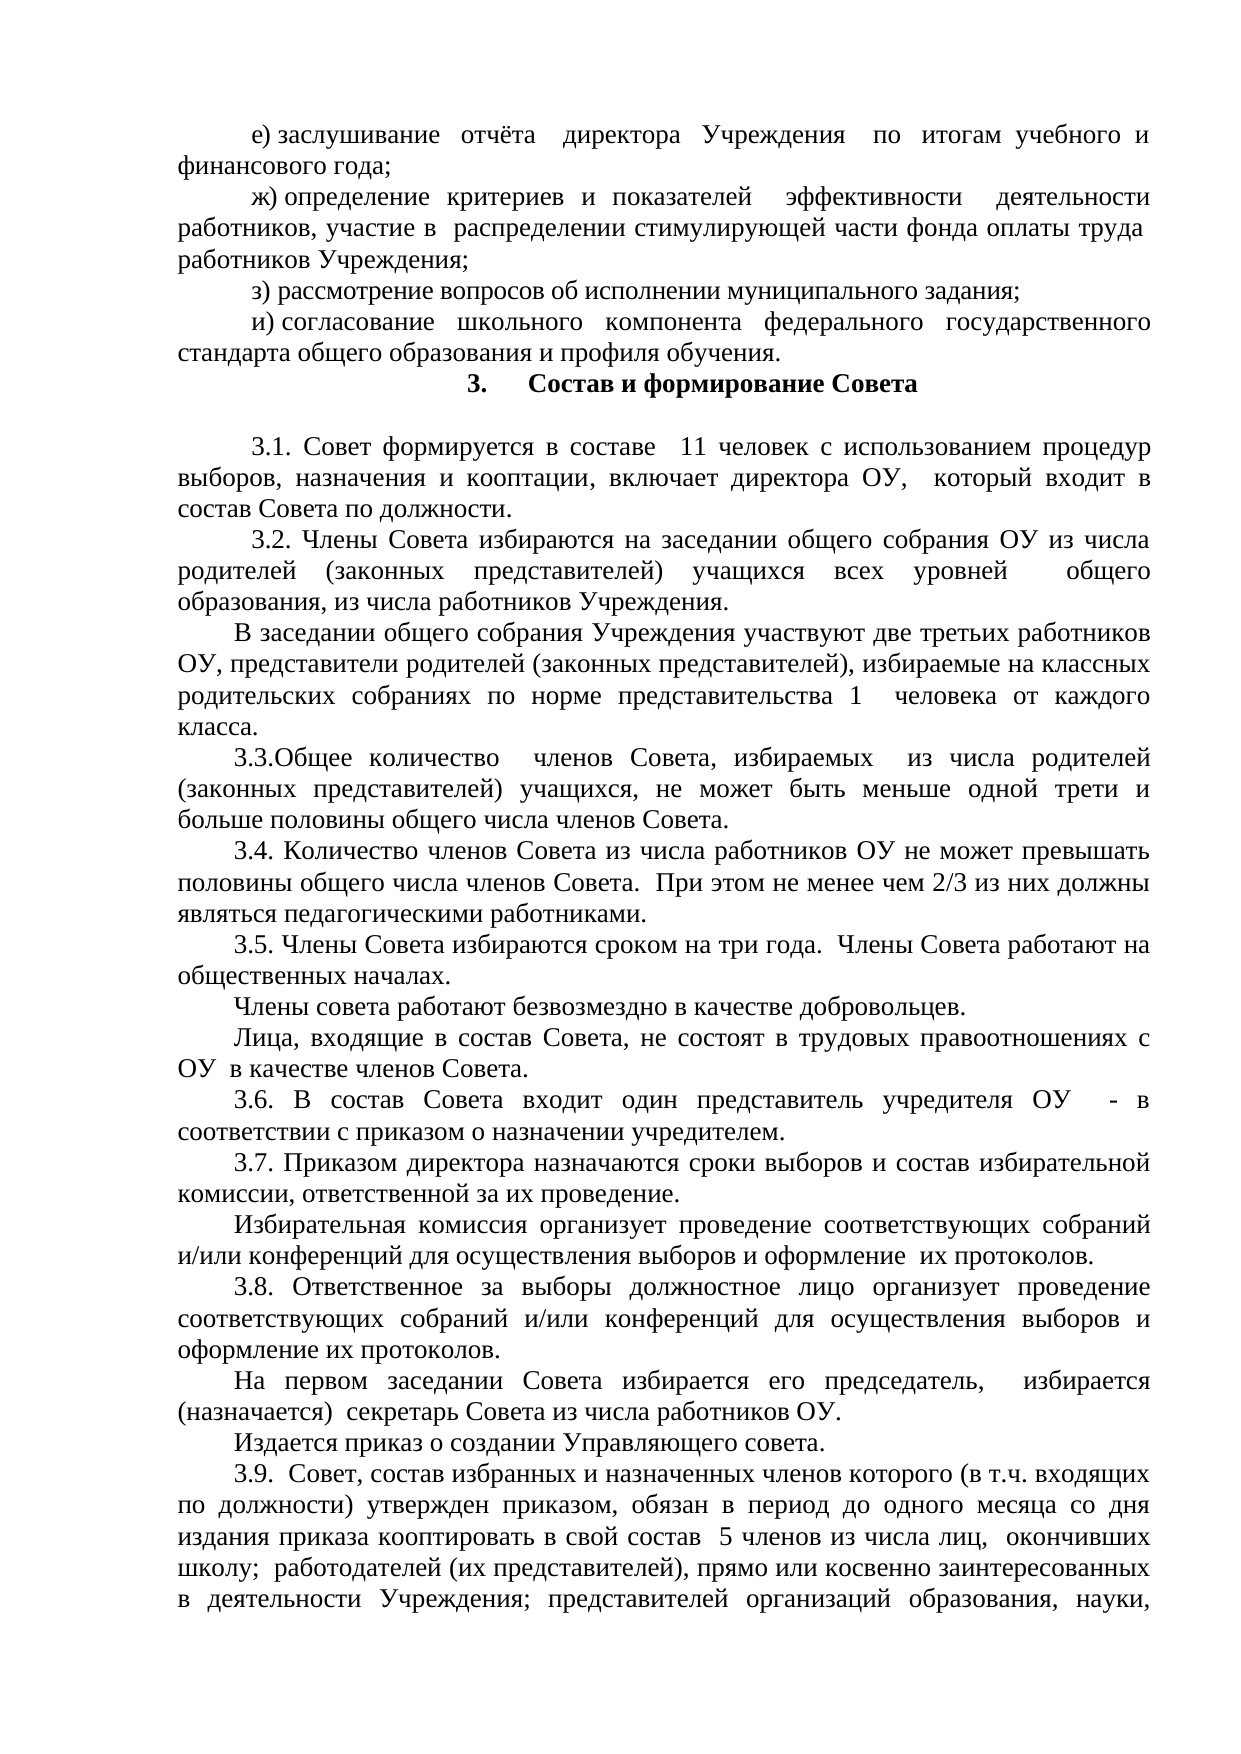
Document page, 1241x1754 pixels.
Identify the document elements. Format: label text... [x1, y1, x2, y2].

text 3.6. В состав Совета входит один представитель учредителя ОУ - в соответствии с приказом о назначении учредителем. [177, 1084, 1152, 1146]
text Издается приказ о создании Управляющего совета. [177, 1426, 1152, 1457]
text 3.4. Количество членов Совета из числа работников ОУ не может превышать половины общего числа членов Совета. При этом не менее чем 2/3 из них должны являться педагогическими работниками. [177, 834, 1152, 928]
text На первом заседании Совета избирается его председатель, избирается (назначается) секретарь Совета из числа работников ОУ. [177, 1364, 1152, 1426]
text ж) определение критериев и показателей эффективности деятельности работников, участие в распределении стимулирующей части фонда оплаты труда работников Учреждения; [177, 180, 1152, 274]
text 3.8. Ответственное за выборы должностное лицо организует проведение соответствующих собраний и/или конференций для осуществления выборов и оформление их протоколов. [177, 1271, 1152, 1364]
text Лица, входящие в состав Совета, не состоят в трудовых правоотношениях с ОУ в качестве членов Совета. [177, 1021, 1152, 1084]
text 3.2. Члены Совета избираются на заседании общего собрания ОУ из числа родителей (законных представителей) учащихся всех уровней общего образования, из числа работников Учреждения. [177, 523, 1152, 616]
text е) заслушивание отчёта директора Учреждения по итогам учебного и финансового года; [177, 118, 1152, 180]
text В заседании общего собрания Учреждения участвуют две третьих работников ОУ, представители родителей (законных представителей), избираемые на классных родительских собраниях по норме представительства 1 человека от каждого класса. [177, 616, 1152, 741]
text 3. Состав и формирование Совета [177, 367, 1152, 398]
text 3.5. Члены Совета избираются сроком на три года. Члены Совета работают на общественных началах. [177, 928, 1152, 990]
text и) согласование школьного компонента федерального государственного стандарта общего образования и профиля обучения. [177, 305, 1152, 367]
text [177, 1457, 1152, 1613]
text 3.1. Совет формируется в составе 11 человек с использованием процедур выборов, назначения и кооптации, включает директора ОУ, который входит в состав Совета по должности. [177, 429, 1152, 523]
text Избирательная комиссия организует проведение соответствующих собраний и/или конференций для осуществления выборов и оформление их протоколов. [177, 1208, 1152, 1271]
text з) рассмотрение вопросов об исполнении муниципального задания; [177, 274, 1152, 305]
text 3.7. Приказом директора назначаются сроки выборов и состав избирательной комиссии, ответственной за их проведение. [177, 1146, 1152, 1208]
text Члены совета работают безвозмездно в качестве добровольцев. [177, 990, 1152, 1021]
text 3.3.Общее количество членов Совета, избираемых из числа родителей (законных представителей) учащихся, не может быть меньше одной трети и больше половины общего числа членов Совета. [177, 741, 1152, 834]
